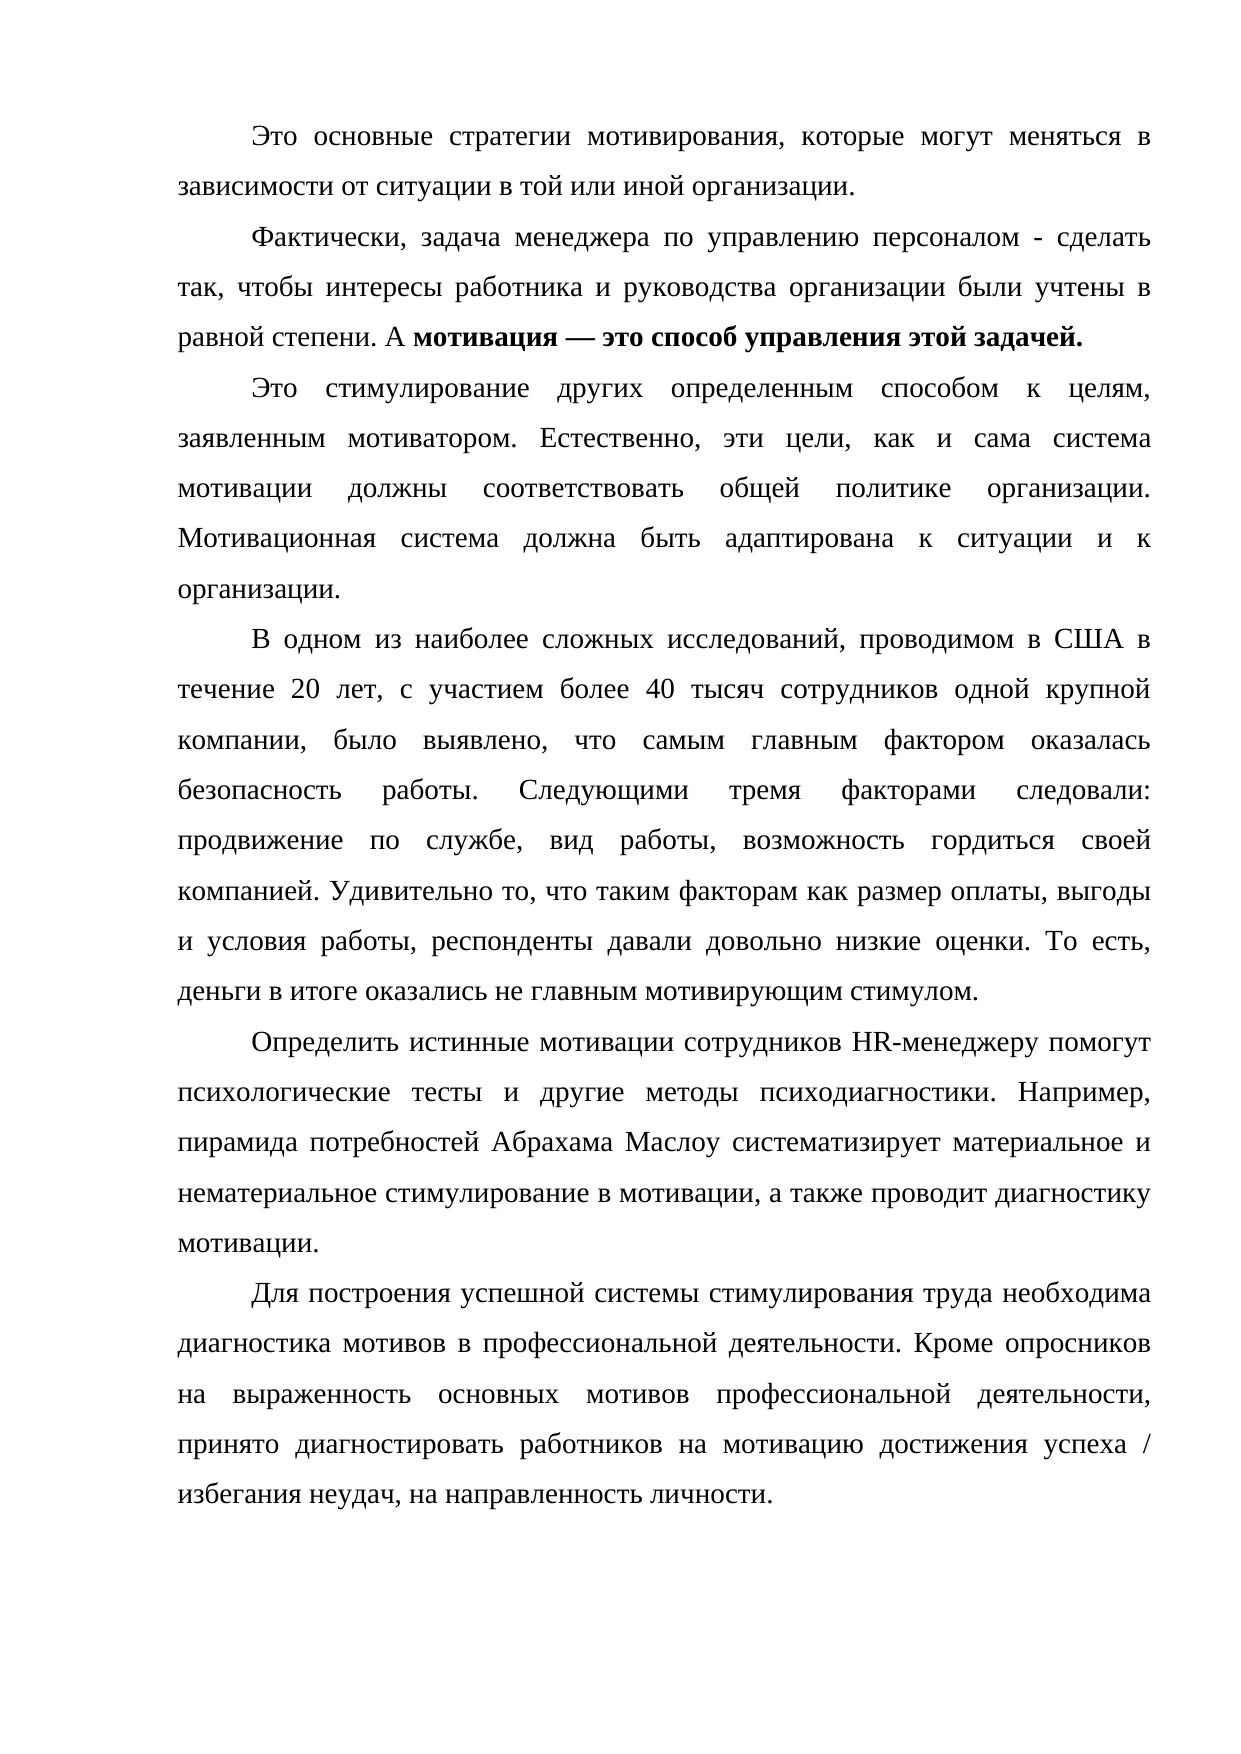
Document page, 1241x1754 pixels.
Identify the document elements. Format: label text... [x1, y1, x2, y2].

text Это основные стратегии мотивирования, которые могут меняться в зависимости от ситуации в той или иной организации. [177, 118, 1152, 202]
text В одном из наиболее сложных исследований, проводимом в США в течение 20 лет, с участием более 40 тысяч сотрудников одной крупной компании, было выявлено, что самым главным фактором оказалась безопасность работы. Следующими тремя факторами следовали: продвижение по службе, вид работы, возможность гордиться своей компанией. Удивительно то, что таким факторам как размер оплаты, выгоды и условия работы, респонденты давали довольно низкие оценки. То есть, деньги в итоге оказались не главным мотивирующим стимулом. [177, 621, 1152, 1007]
text Определить истинные мотивации сотрудников HR-менеджеру помогут психологические тесты и другие методы психодиагностики. Например, пирамида потребностей Абрахама Маслоу систематизирует материальное и нематериальное стимулирование в мотивации, а также проводит диагностику мотивации. [177, 1024, 1152, 1258]
text Фактически, задача менеджера по управлению персоналом - сделать так, чтобы интересы работника и руководства организации были учтены в равной степени. А мотивация — это способ управления этой задачей. [177, 219, 1152, 353]
text Для построения успешной системы стимулирования труда необходима диагностика мотивов в профессиональной деятельности. Кроме опросников на выраженность основных мотивов профессиональной деятельности, принято диагностировать работников на мотивацию достижения успеха / избегания неудач, на направленность личности. [177, 1275, 1152, 1510]
text Это стимулирование других определенным способом к целям, заявленным мотиватором. Естественно, эти цели, как и сама система мотивации должны соответствовать общей политике организации. Мотивационная система должна быть адаптирована к ситуации и к организации. [177, 370, 1152, 604]
